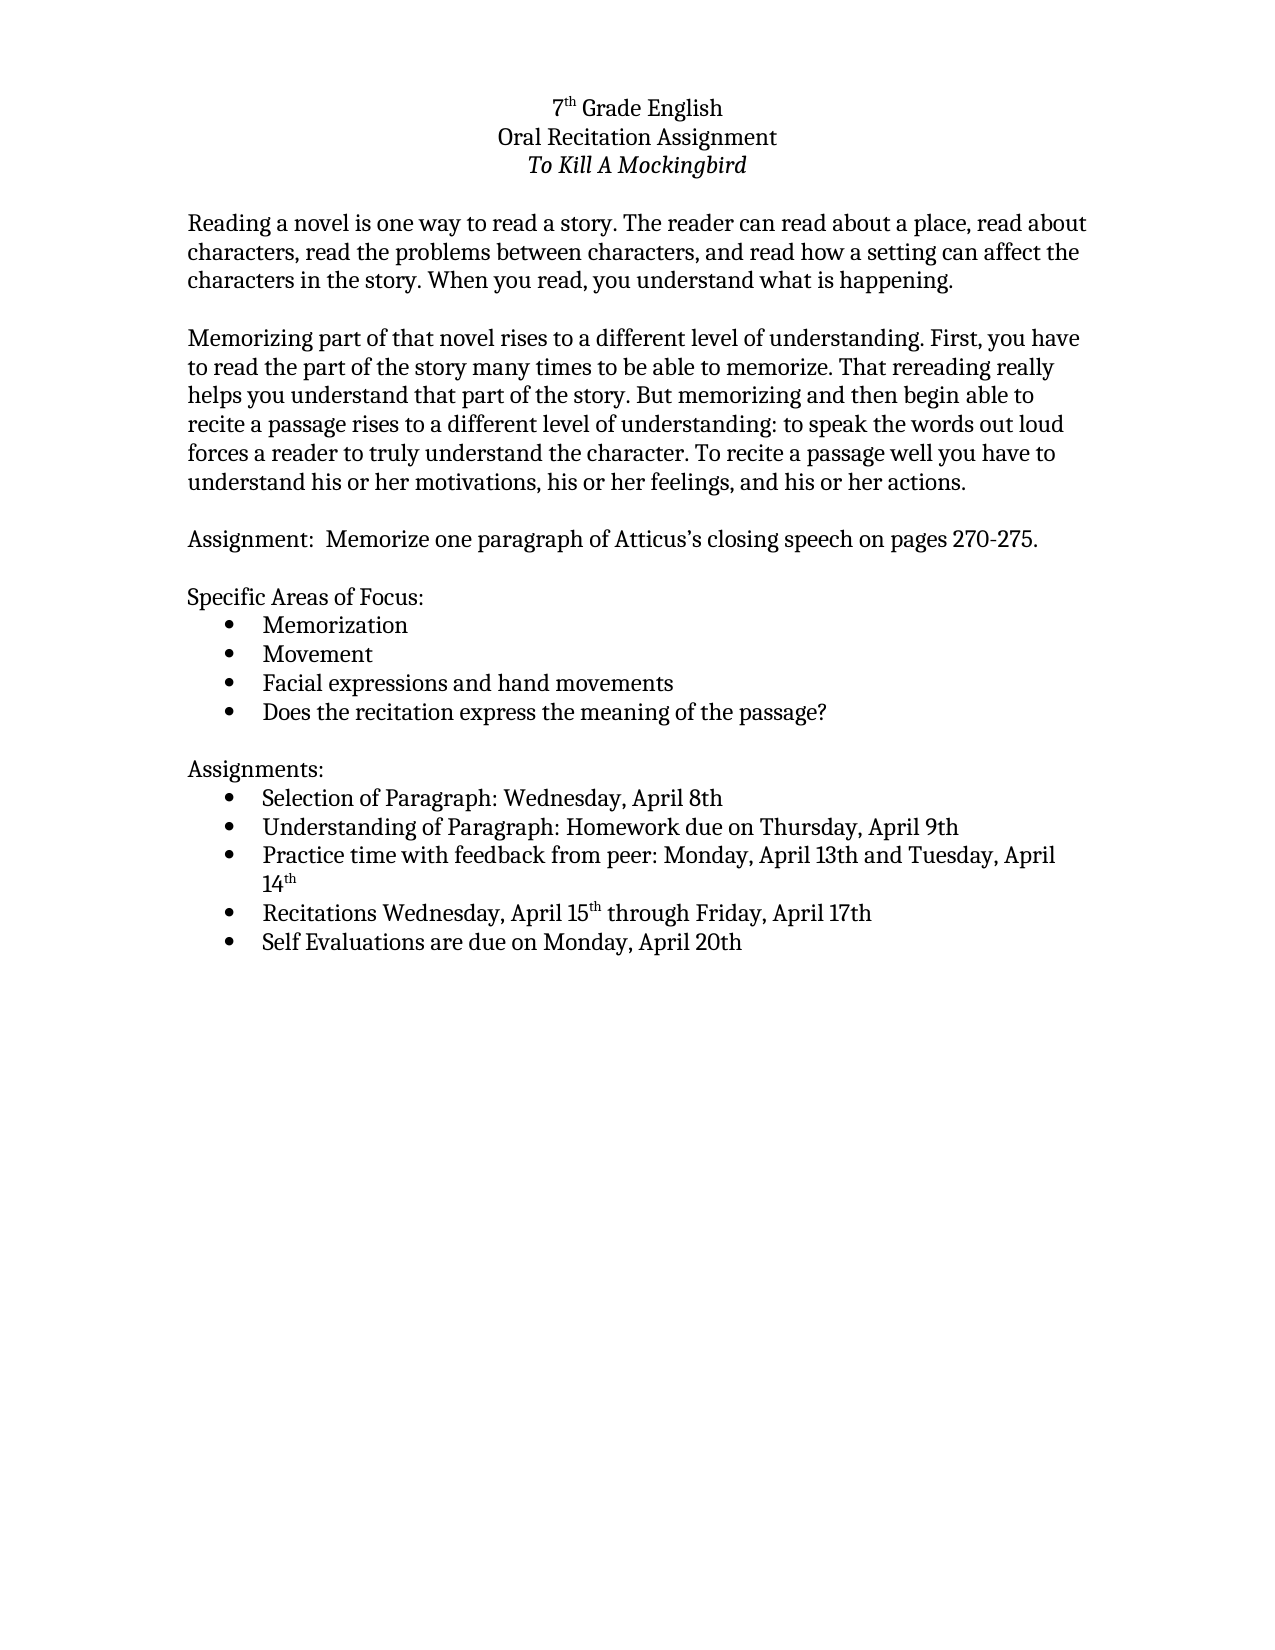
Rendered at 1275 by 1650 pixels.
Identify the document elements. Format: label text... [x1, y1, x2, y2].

list Recitations Wednesday, April 15th through Friday, April 17th [225, 899, 1087, 927]
text Oral Recitation Assignment [187, 122, 1087, 151]
list Facial expressions and hand movements [225, 669, 1087, 697]
list Does the recitation express the meaning of the passage? [225, 697, 1087, 726]
text Specific Areas of Focus: [187, 582, 1087, 611]
list Understanding of Paragraph: Homework due on Thursday, April 9th [225, 812, 1087, 841]
text Memorizing part of that novel rises to a different level of understanding. First, you have to read the part of the story many times to be able to memorize. That rereading really helps you understand that part of the story. But memorizing and then begin able to recite a passage rises to a different level of understanding: to speak the words out loud forces a reader to truly understand the character. To recite a passage well you have to understand his or her motivations, his or her feelings, and his or her actions. [187, 324, 1087, 496]
text To Kill A Mockingbird [187, 151, 1087, 180]
text Assignment: Memorize one paragraph of Atticus’s closing speech on pages 270-275. [187, 525, 1087, 554]
list Memorization [225, 611, 1087, 640]
text Assignments: [187, 755, 1087, 784]
text 7th Grade English [187, 94, 1087, 122]
text Reading a novel is one way to read a story. The reader can read about a place, read about characters, read the problems between characters, and read how a setting can affect the characters in the story. When you read, you understand what is happening. [187, 209, 1087, 295]
list Practice time with feedback from peer: Monday, April 13th and Tuesday, April 14th [225, 841, 1087, 899]
list Movement [225, 640, 1087, 669]
list Selection of Paragraph: Wednesday, April 8th [225, 784, 1087, 812]
list Self Evaluations are due on Monday, April 20th [225, 927, 1087, 956]
